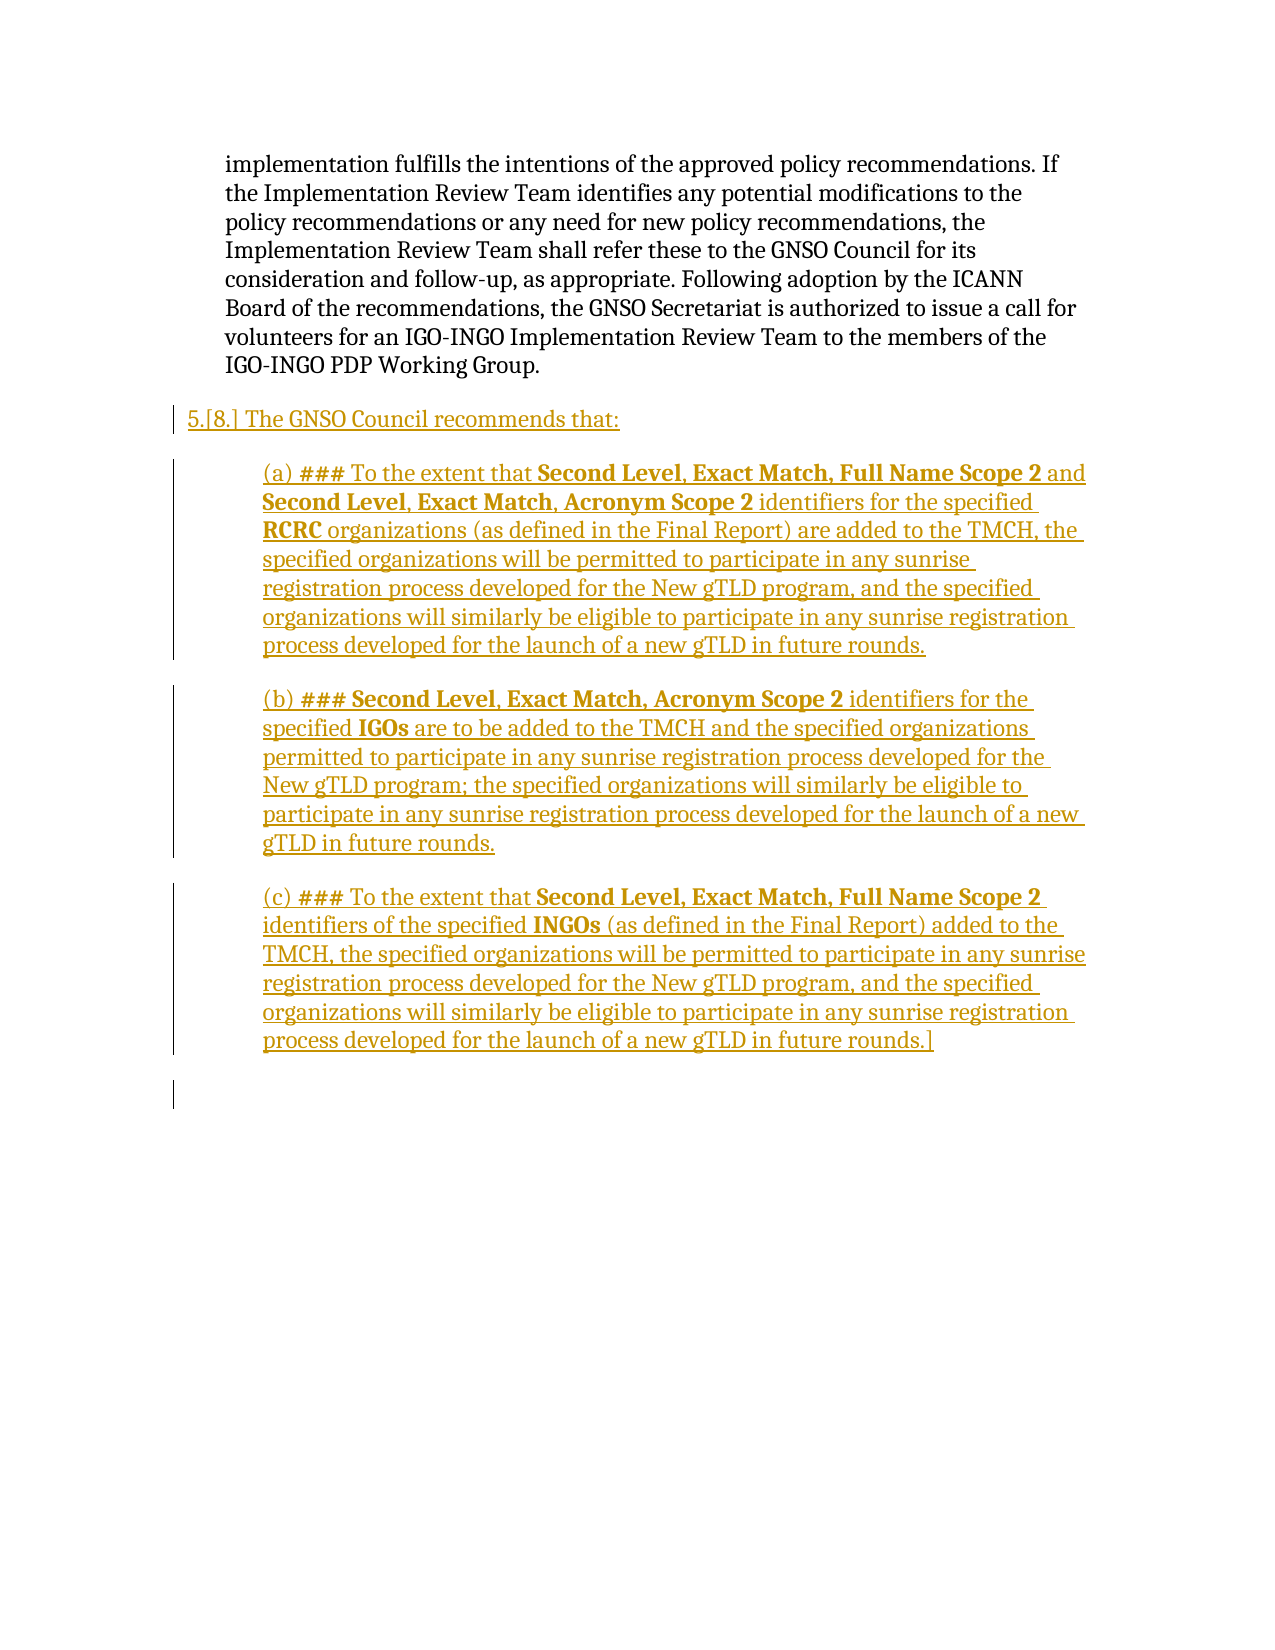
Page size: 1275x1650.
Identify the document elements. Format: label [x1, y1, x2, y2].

list [187, 150, 1087, 380]
